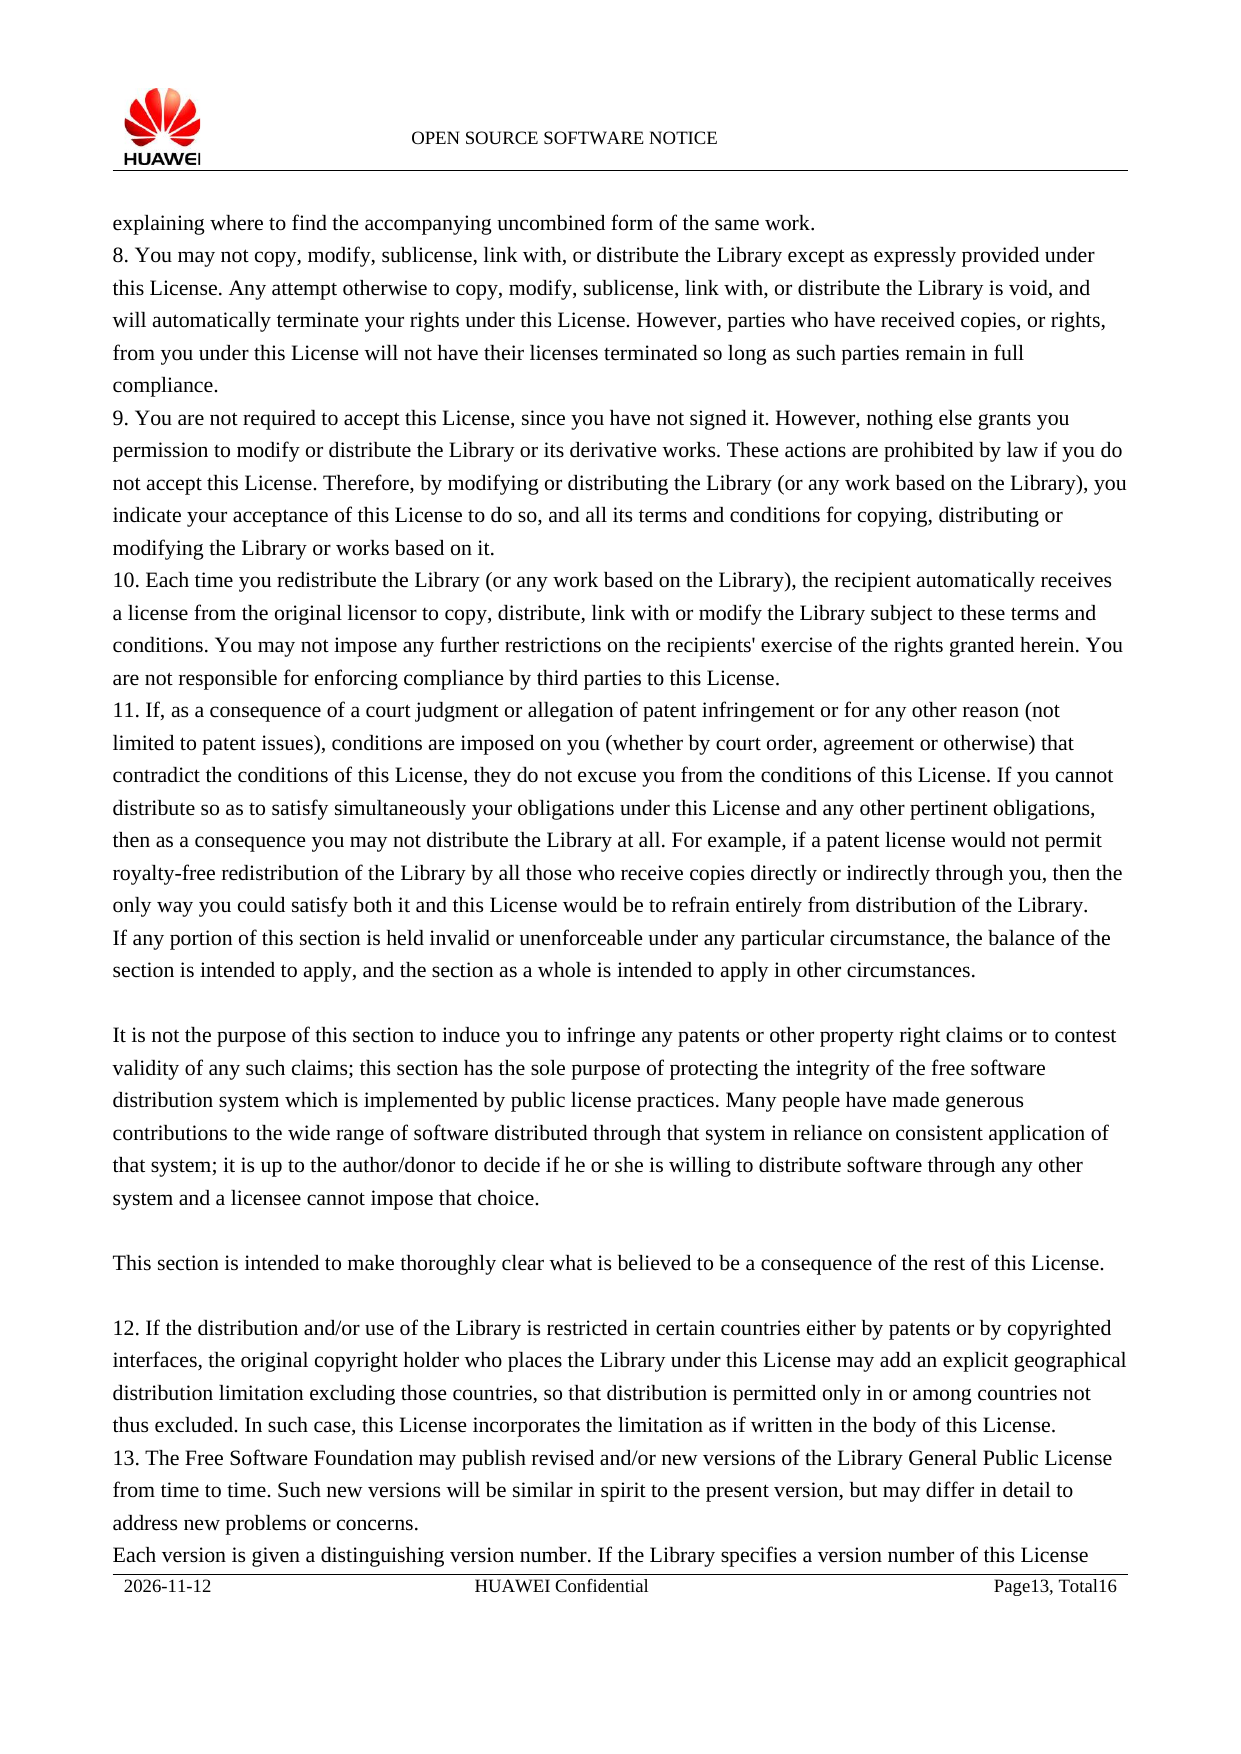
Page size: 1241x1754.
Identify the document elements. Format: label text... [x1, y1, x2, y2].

picture [124, 88, 201, 165]
